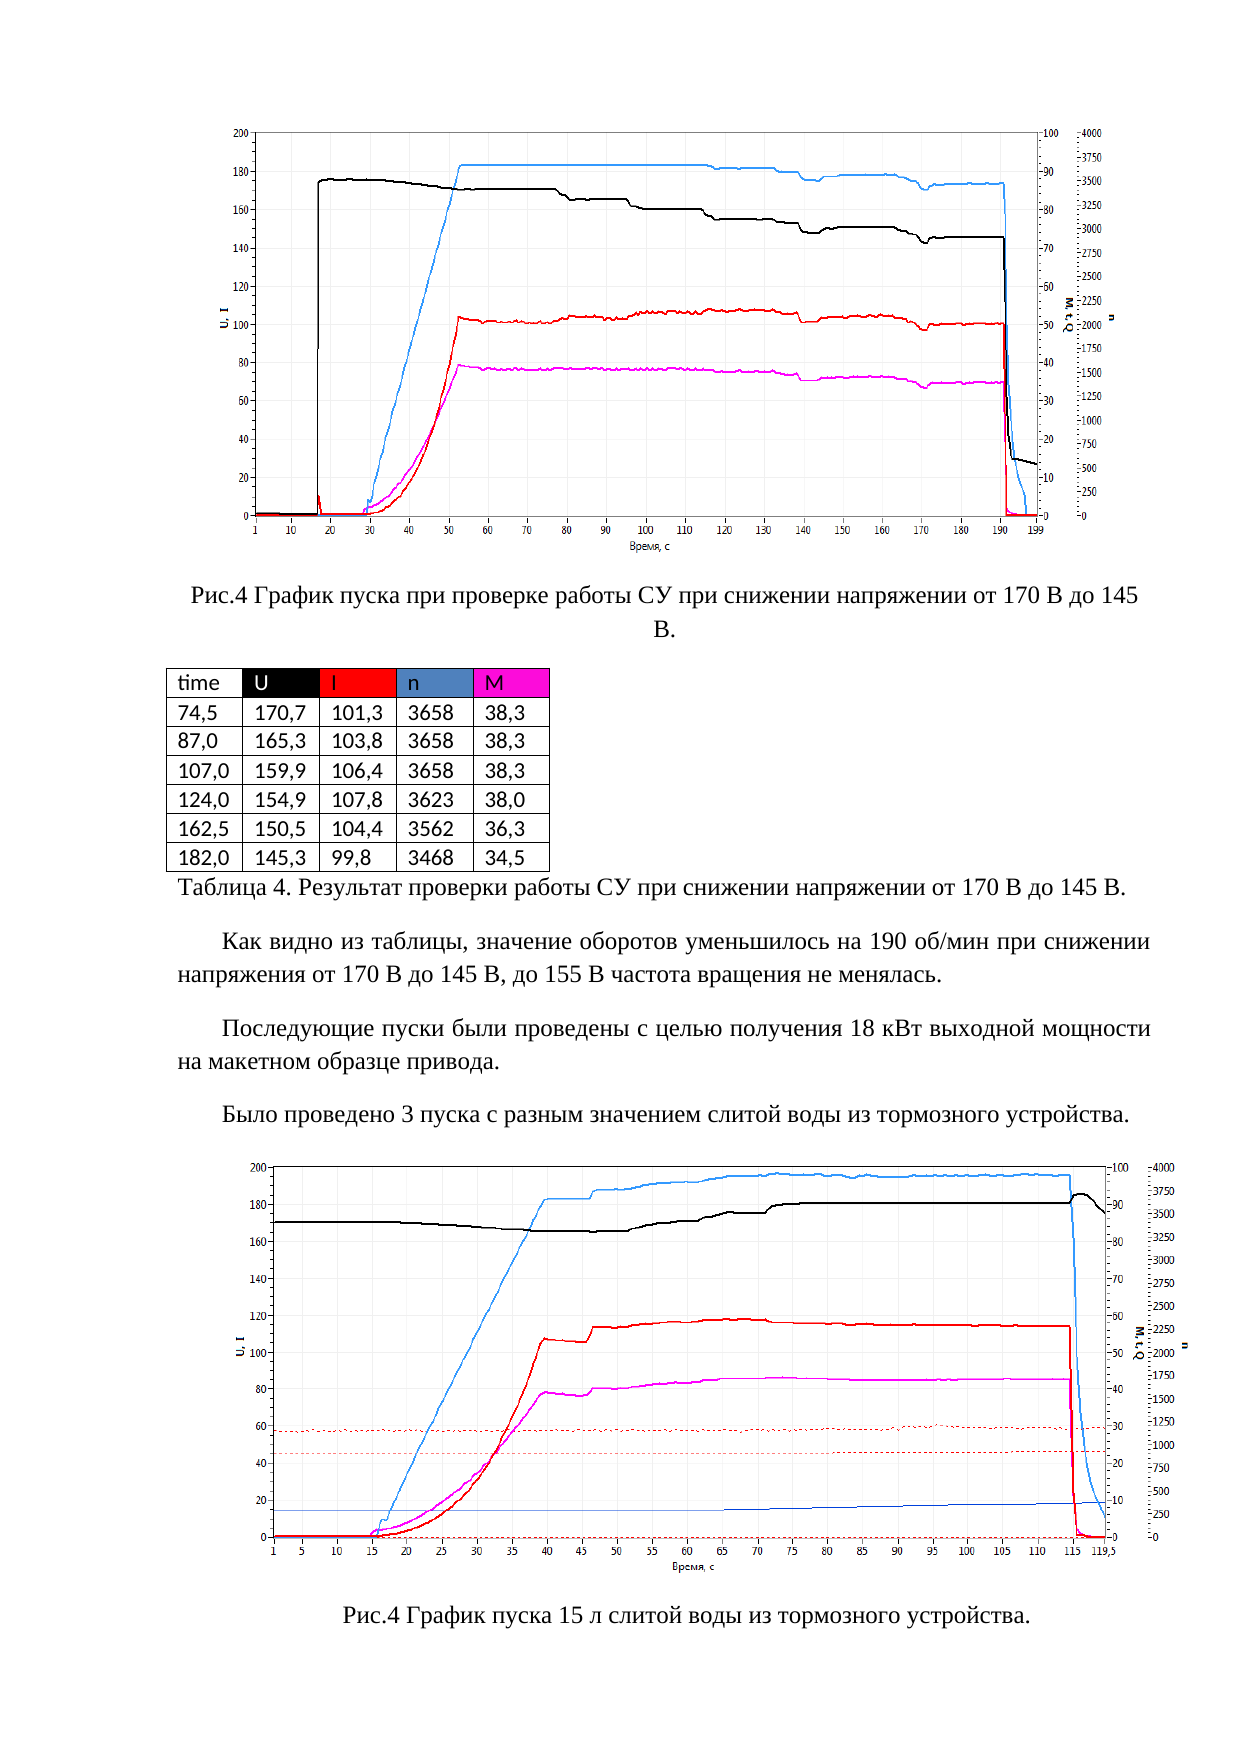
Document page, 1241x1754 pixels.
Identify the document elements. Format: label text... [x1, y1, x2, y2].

table_cell 3468 [397, 843, 473, 871]
table_cell 74,5 [167, 698, 242, 726]
text Последующие пуски были проведены с целью получения 18 кВт выходной мощности на макетном образце привода. [177, 1013, 1152, 1074]
table_cell 159,9 [243, 756, 319, 784]
table_cell 3562 [397, 814, 473, 842]
table_header I [320, 669, 396, 697]
table_header M [474, 669, 549, 697]
table_header time [167, 669, 242, 697]
table_cell 107,0 [167, 756, 242, 784]
text Рис.4 График пуска 15 л слитой воды из тормозного устройства. [177, 1600, 1152, 1629]
text Было проведено 3 пуска с разным значением слитой воды из тормозного устройства. [177, 1099, 1152, 1128]
table_cell 107,8 [320, 785, 396, 813]
text Таблица 4. Результат проверки работы СУ при снижении напряжении от 170 В до 145 В. [177, 872, 1152, 901]
picture [206, 118, 1123, 556]
table_cell 145,3 [243, 843, 319, 871]
table_cell 101,3 [320, 698, 396, 726]
table_cell 38,3 [474, 698, 549, 726]
table_cell 3658 [397, 698, 473, 726]
table_cell 3658 [397, 727, 473, 755]
table_cell 165,3 [243, 727, 319, 755]
table_cell 36,3 [474, 814, 549, 842]
table_header n [397, 669, 473, 697]
table_cell 106,4 [320, 756, 396, 784]
table_cell 150,5 [243, 814, 319, 842]
table_cell 87,0 [167, 727, 242, 755]
table_cell 34,5 [474, 843, 549, 871]
table_cell 124,0 [167, 785, 242, 813]
table_cell 38,3 [474, 727, 549, 755]
table_cell 38,3 [474, 756, 549, 784]
table_cell 38,0 [474, 785, 549, 813]
table_cell 99,8 [320, 843, 396, 871]
picture [221, 1153, 1197, 1576]
text Как видно из таблицы, значение оборотов уменьшилось на 190 об/мин при снижении напряжения от 170 В до 145 В, до 155 В частота вращения не менялась. [177, 926, 1152, 988]
table_cell 3658 [397, 756, 473, 784]
table_cell 3623 [397, 785, 473, 813]
table_cell 182,0 [167, 843, 242, 871]
table_cell 170,7 [243, 698, 319, 726]
table_cell 162,5 [167, 814, 242, 842]
text Рис.4 График пуска при проверке работы СУ при снижении напряжении от 170 В до 145 В. [177, 581, 1152, 642]
table_header U [243, 669, 319, 697]
table_cell 154,9 [243, 785, 319, 813]
table_cell 103,8 [320, 727, 396, 755]
table_cell 104,4 [320, 814, 396, 842]
